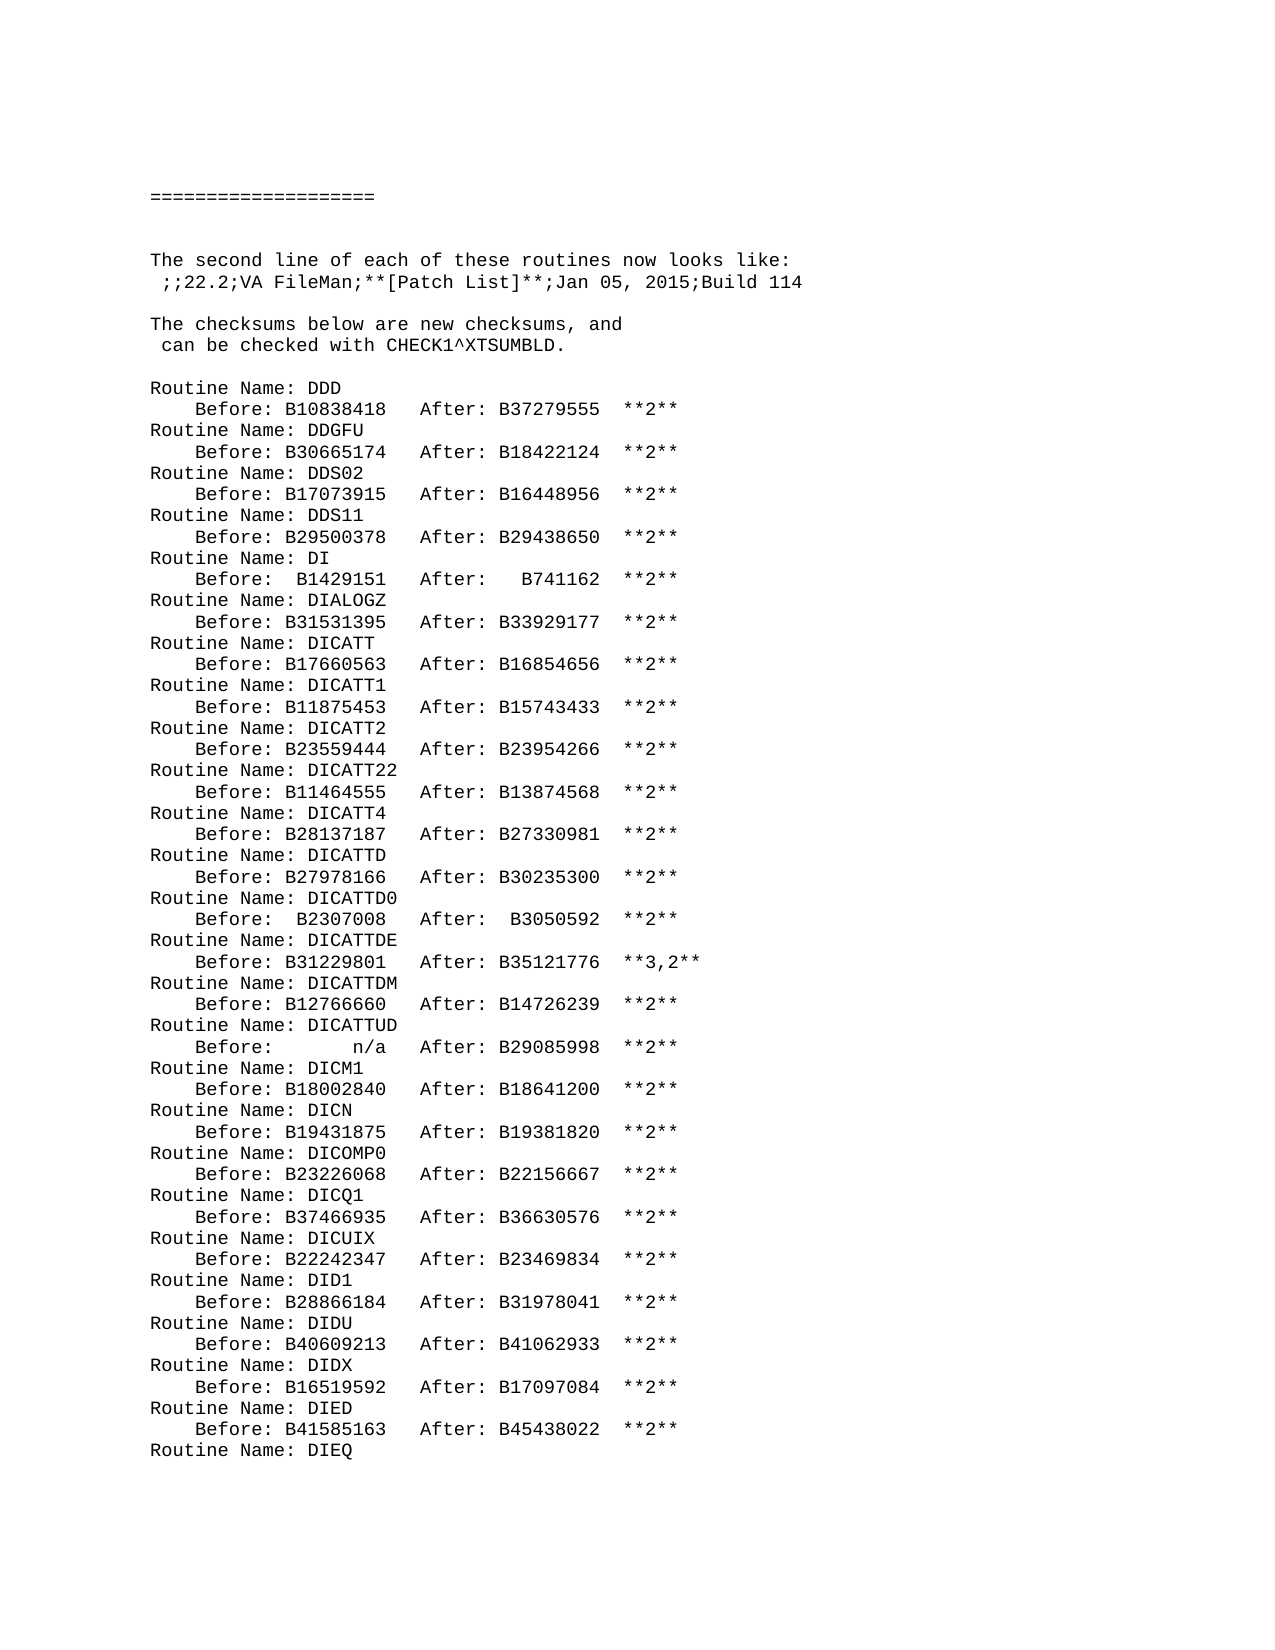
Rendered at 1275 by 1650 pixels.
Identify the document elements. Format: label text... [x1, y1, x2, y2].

text Routine Name: DICATT1 [150, 676, 1125, 697]
text Before: B28866184 After: B31978041 **2** [150, 1292, 1125, 1314]
text Routine Name: DICM1 [150, 1059, 1125, 1080]
text Routine Name: DIDU [150, 1314, 1125, 1335]
text Routine Name: DIDX [150, 1356, 1125, 1377]
text Routine Name: DICATT4 [150, 804, 1125, 825]
text Routine Name: DDD [150, 379, 1125, 400]
text Before: B31229801 After: B35121776 **3,2** [150, 952, 1125, 974]
text can be checked with CHECK1^XTSUMBLD. [150, 336, 1125, 357]
text Routine Name: DID1 [150, 1271, 1125, 1292]
text Routine Name: DICOMP0 [150, 1144, 1125, 1165]
text Before: B40609213 After: B41062933 **2** [150, 1335, 1125, 1356]
text Routine Name: DICATT [150, 634, 1125, 655]
text The second line of each of these routines now looks like: [150, 251, 1125, 272]
text Before: B37466935 After: B36630576 **2** [150, 1207, 1125, 1229]
text Routine Name: DICATTUD [150, 1016, 1125, 1037]
text Routine Name: DICUIX [150, 1229, 1125, 1250]
text Routine Name: DICQ1 [150, 1186, 1125, 1207]
text ;;22.2;VA FileMan;**[Patch List]**;Jan 05, 2015;Build 114 [150, 272, 1125, 294]
text Before: B10838418 After: B37279555 **2** [150, 400, 1125, 421]
text Before: B28137187 After: B27330981 **2** [150, 825, 1125, 846]
text Routine Name: DDGFU [150, 421, 1125, 442]
text Routine Name: DICN [150, 1101, 1125, 1122]
text Before: B1429151 After: B741162 **2** [150, 570, 1125, 591]
text Before: B23226068 After: B22156667 **2** [150, 1165, 1125, 1186]
text Before: B41585163 After: B45438022 **2** [150, 1420, 1125, 1441]
text Before: B27978166 After: B30235300 **2** [150, 867, 1125, 889]
text Before: B16519592 After: B17097084 **2** [150, 1377, 1125, 1399]
text Routine Name: DIALOGZ [150, 591, 1125, 612]
text Before: B19431875 After: B19381820 **2** [150, 1122, 1125, 1144]
text Before: B11464555 After: B13874568 **2** [150, 782, 1125, 804]
text Routine Name: DICATTDE [150, 931, 1125, 952]
text Routine Name: DICATTD0 [150, 889, 1125, 910]
text Before: B22242347 After: B23469834 **2** [150, 1250, 1125, 1271]
text Before: B2307008 After: B3050592 **2** [150, 910, 1125, 931]
text Routine Name: DIED [150, 1399, 1125, 1420]
text Routine Name: DIEQ [150, 1441, 1125, 1462]
text Routine Name: DDS11 [150, 506, 1125, 527]
text Before: B29500378 After: B29438650 **2** [150, 527, 1125, 549]
text Before: B17660563 After: B16854656 **2** [150, 655, 1125, 676]
text Before: B30665174 After: B18422124 **2** [150, 442, 1125, 464]
text ==================== [150, 187, 1125, 209]
text Before: B31531395 After: B33929177 **2** [150, 612, 1125, 634]
text The checksums below are new checksums, and [150, 315, 1125, 336]
text Routine Name: DICATT2 [150, 719, 1125, 740]
text Before: B17073915 After: B16448956 **2** [150, 485, 1125, 506]
text Before: B23559444 After: B23954266 **2** [150, 740, 1125, 761]
text Routine Name: DI [150, 549, 1125, 570]
text Routine Name: DICATT22 [150, 761, 1125, 782]
text Routine Name: DICATTDM [150, 974, 1125, 995]
text Before: B12766660 After: B14726239 **2** [150, 995, 1125, 1016]
text Before: B11875453 After: B15743433 **2** [150, 697, 1125, 719]
text Before: n/a After: B29085998 **2** [150, 1037, 1125, 1059]
text Routine Name: DDS02 [150, 464, 1125, 485]
text Routine Name: DICATTD [150, 846, 1125, 867]
text Before: B18002840 After: B18641200 **2** [150, 1080, 1125, 1101]
